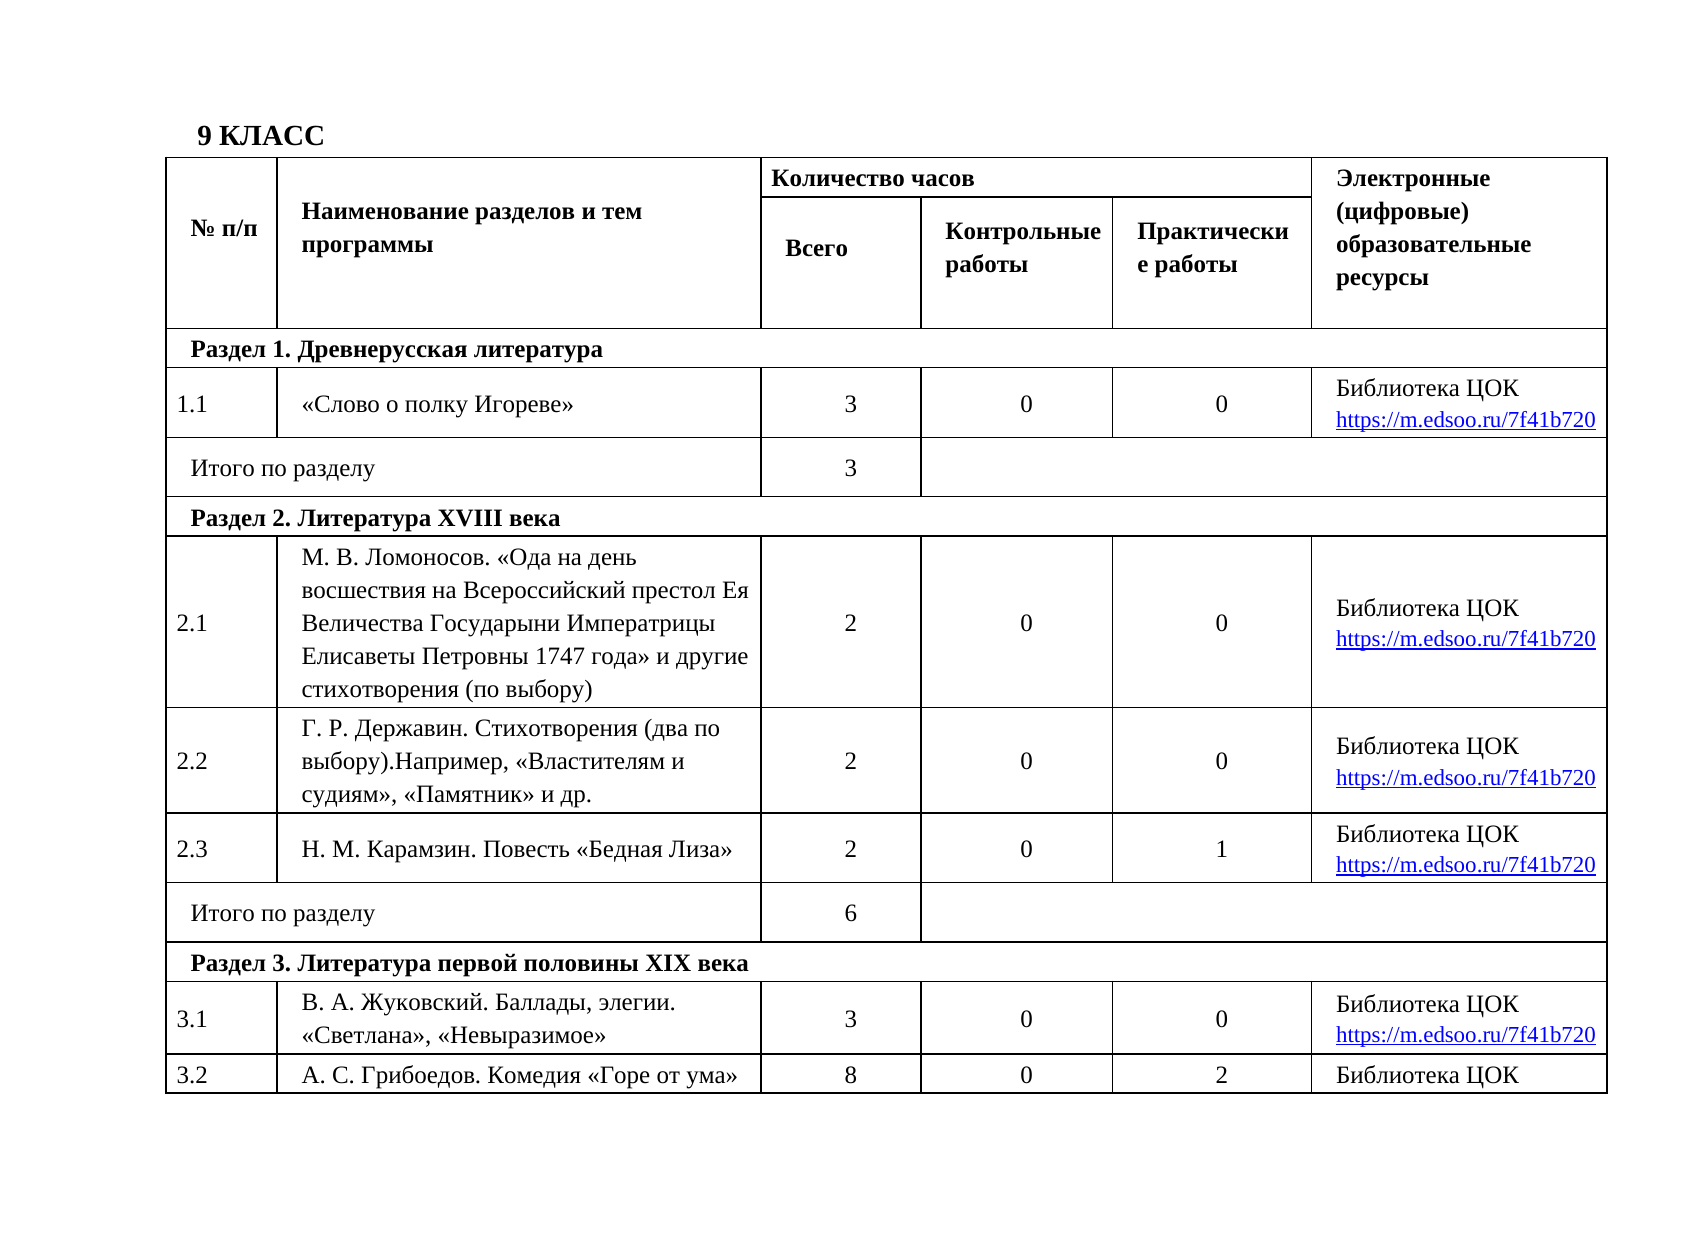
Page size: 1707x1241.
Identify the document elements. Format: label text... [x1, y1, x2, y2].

table_cell Раздел 2. Литература XVIII века [167, 497, 1606, 535]
table_cell Библиотека ЦОК https://m.edsoo.ru/7f41b720 [1312, 708, 1606, 812]
table_cell 6 [762, 883, 920, 941]
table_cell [1312, 982, 1606, 1053]
table_header Наименование разделов и тем программы [278, 158, 760, 327]
table_cell 2.2 [167, 708, 276, 812]
table_cell Раздел 3. Литература первой половины XIX века [167, 943, 1606, 981]
table_cell 0 [922, 814, 1112, 882]
table_cell 2.1 [167, 537, 276, 707]
table_cell 3.1 [167, 982, 276, 1053]
text 9 КЛАСС [190, 118, 1618, 152]
table_cell 3.2 [167, 1055, 276, 1092]
table_cell 1 [1113, 814, 1311, 882]
table_cell Г. Р. Державин. Стихотворения (два по выбору).Например, «Властителям и судиям», «Памятник» и др. [278, 708, 760, 812]
table_cell Всего [762, 198, 920, 327]
table_cell 1.1 [167, 368, 276, 436]
table_cell 2.3 [167, 814, 276, 882]
table_cell 0 [922, 708, 1112, 812]
table_cell 3 [762, 982, 920, 1053]
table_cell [1312, 1055, 1606, 1092]
table_cell [922, 883, 1606, 941]
table_header Количество часов [762, 158, 1311, 196]
table_cell 0 [1113, 982, 1311, 1053]
table_cell 3 [762, 368, 920, 436]
table_header № п/п [167, 158, 276, 327]
table_cell 0 [922, 982, 1112, 1053]
table_cell Н. М. Карамзин. Повесть «Бедная Лиза» [278, 814, 760, 882]
table_cell 2 [762, 537, 920, 707]
table_cell Контрольные работы [922, 198, 1112, 327]
table_cell М. В. Ломоносов. «Ода на день восшествия на Всероссийский престол Ея Величества Государыни Императрицы Елисаветы Петровны 1747 года» и другие стихотворения (по выбору) [278, 537, 760, 707]
table_cell Практические работы [1113, 198, 1311, 327]
table_cell 2 [1113, 1055, 1311, 1092]
table_cell 3 [762, 438, 920, 496]
table_cell В. А. Жуковский. Баллады, элегии. «Светлана», «Невыразимое» [278, 982, 760, 1053]
table_cell Библиотека ЦОК https://m.edsoo.ru/7f41b720 [1312, 368, 1606, 436]
table_cell Библиотека ЦОК https://m.edsoo.ru/7f41b720 [1312, 537, 1606, 707]
table_cell 0 [922, 1055, 1112, 1092]
table_cell 8 [762, 1055, 920, 1092]
table_cell 0 [1113, 708, 1311, 812]
table_cell 2 [762, 814, 920, 882]
table_cell 0 [922, 537, 1112, 707]
table_cell Итого по разделу [167, 883, 760, 941]
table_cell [278, 1055, 760, 1092]
table_cell 0 [1113, 537, 1311, 707]
table_cell [922, 438, 1606, 496]
table_cell Раздел 1. Древнерусская литература [167, 329, 1606, 367]
table_cell 0 [922, 368, 1112, 436]
table_cell Итого по разделу [167, 438, 760, 496]
table_cell «Слово о полку Игореве» [278, 368, 760, 436]
table_cell 0 [1113, 368, 1311, 436]
table_header Электронные (цифровые) образовательные ресурсы [1312, 158, 1606, 327]
table_cell 2 [762, 708, 920, 812]
table_cell Библиотека ЦОК https://m.edsoo.ru/7f41b720 [1312, 814, 1606, 882]
